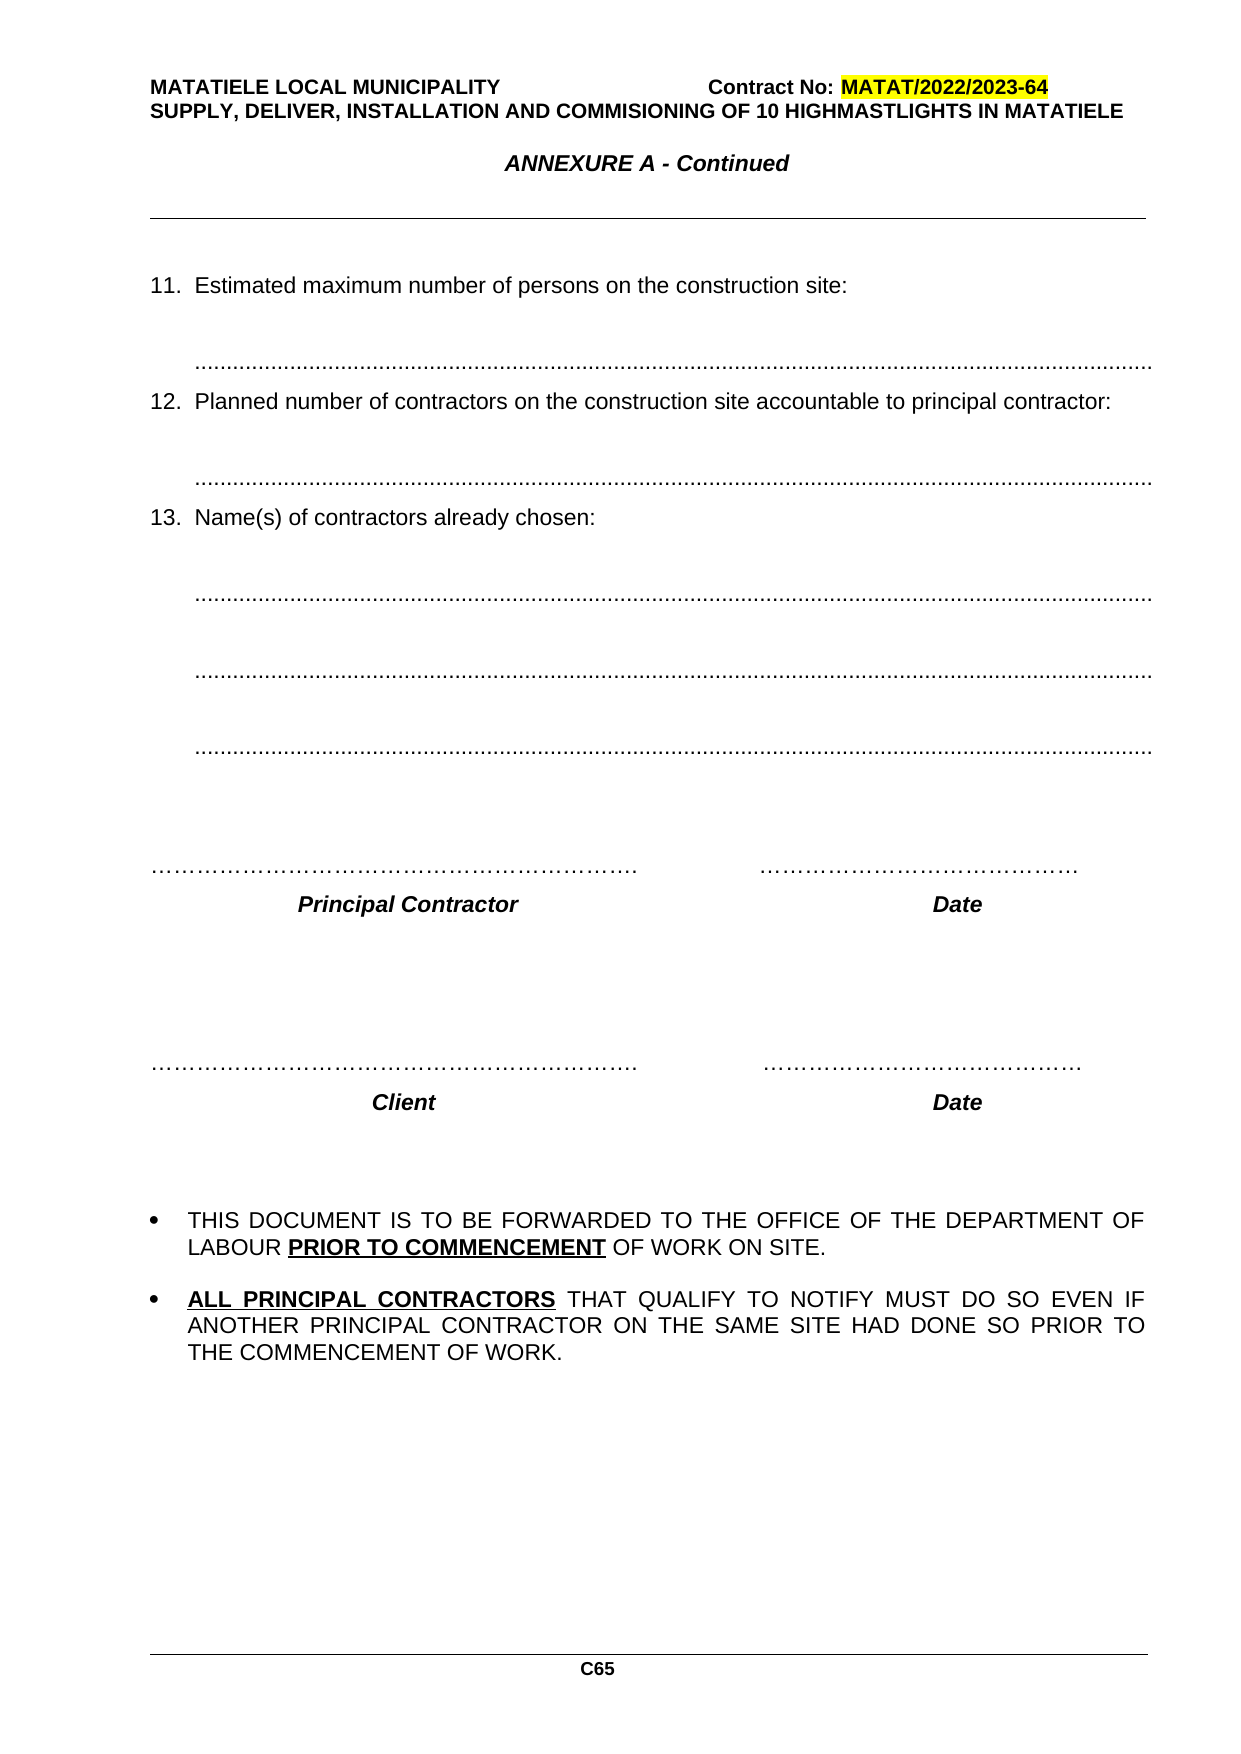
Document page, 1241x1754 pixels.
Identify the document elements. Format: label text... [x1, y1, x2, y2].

list THIS DOCUMENT IS TO BE FORWARDED TO THE OFFICE OF THE DEPARTMENT OF LABOUR PRIOR TO COMMENCEMENT OF WORK ON SITE. [150, 1207, 1146, 1260]
text 11. Estimated maximum number of persons on the construction site: [150, 272, 1146, 298]
text ………………………………………………………. …………………………………… [150, 852, 1146, 878]
list ALL PRINCIPAL CONTRACTORS THAT QUALIFY TO NOTIFY MUST DO SO EVEN IF ANOTHER PRINCIPAL CONTRACTOR ON THE SAME SITE HAD DONE SO PRIOR TO THE COMMENCEMENT OF WORK. [150, 1286, 1146, 1365]
text 13. Name(s) of contractors already chosen: [150, 504, 1146, 530]
text 12. Planned number of contractors on the construction site accountable to principal contractor: [150, 388, 1146, 414]
text ANNEXURE A - Continued [150, 150, 1146, 176]
text ………………………………………………………. …………………………………… [150, 1049, 1146, 1076]
text Client Date [150, 1089, 1146, 1115]
text Principal Contractor Date [150, 891, 1146, 918]
